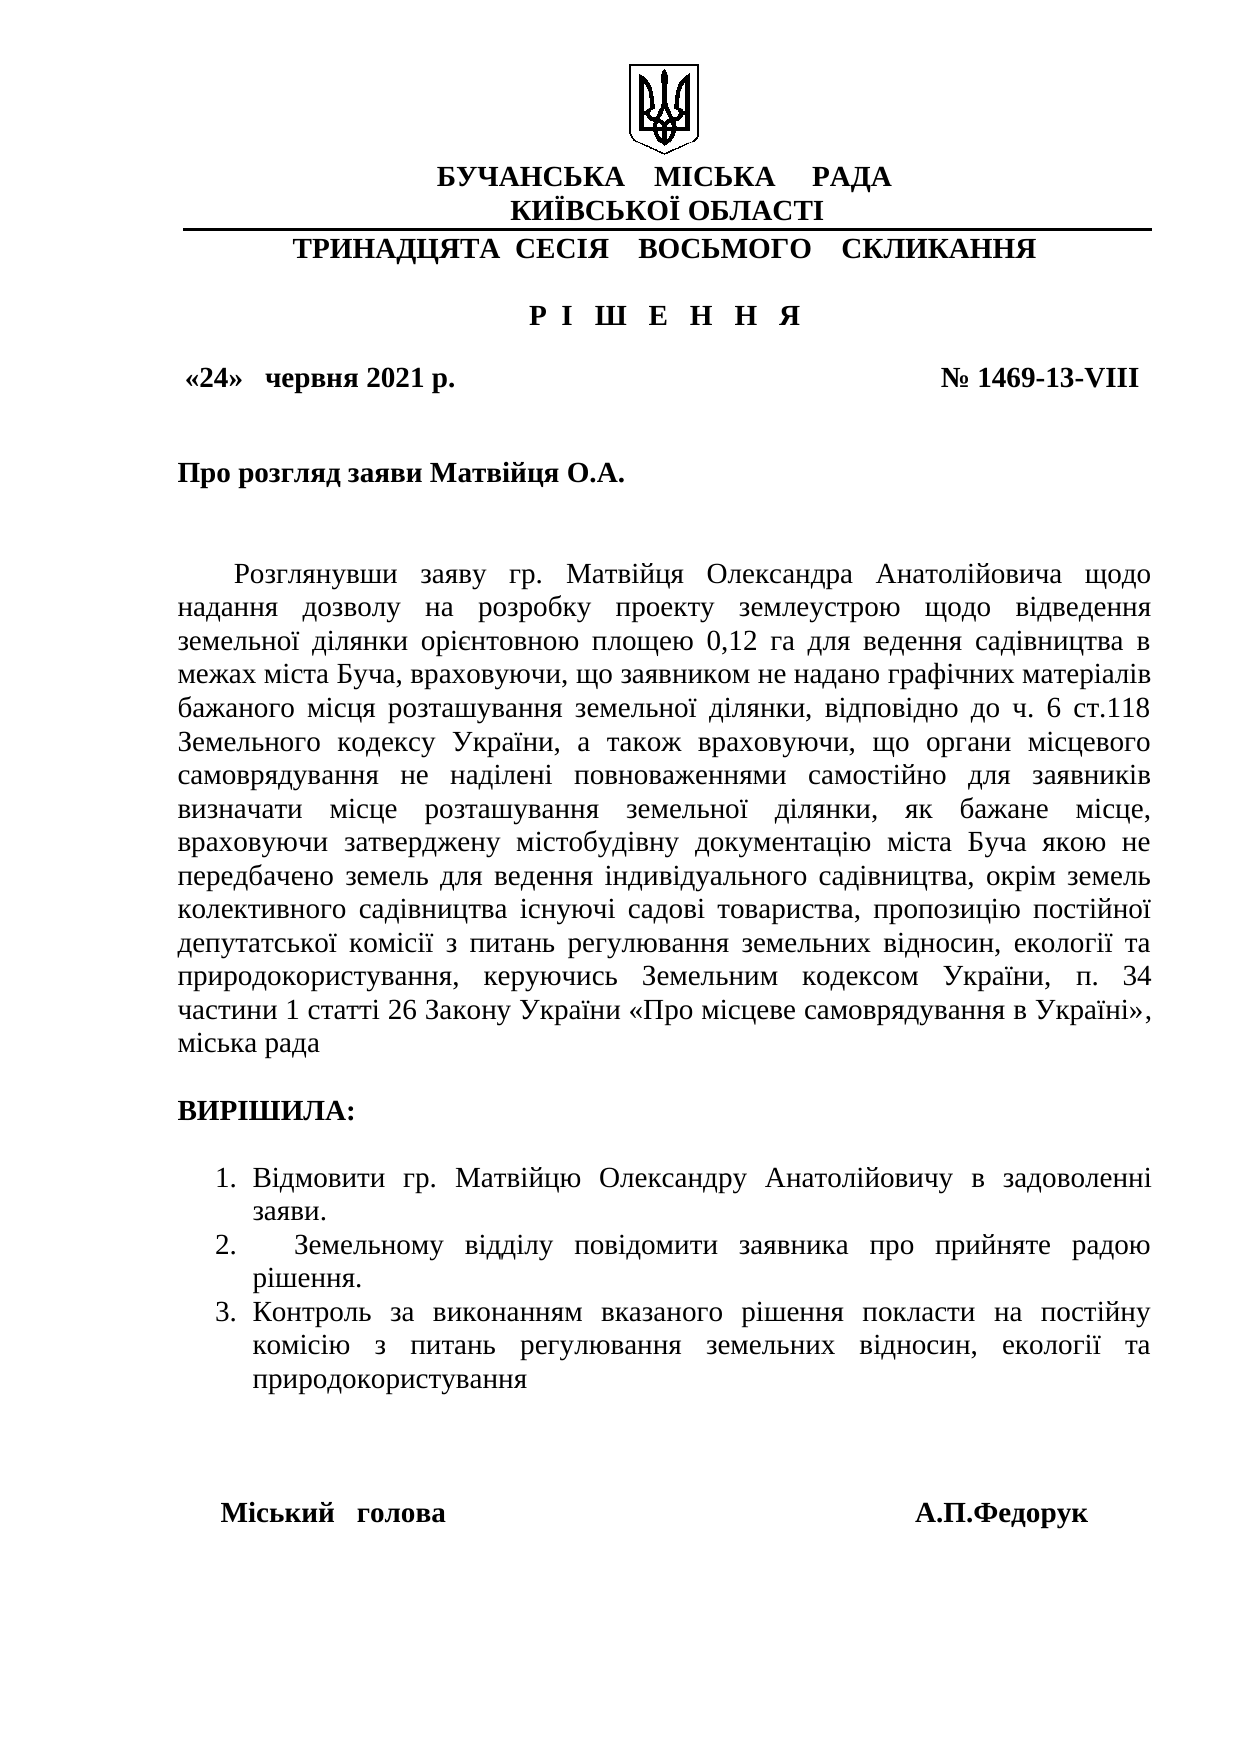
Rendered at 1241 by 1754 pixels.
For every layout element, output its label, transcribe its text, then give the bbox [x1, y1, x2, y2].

text Про розгляд заяви Матвійця О.А. [177, 455, 1152, 489]
text БУЧАНСЬКА МІСЬКА РАДА [177, 159, 1152, 193]
list Контроль за виконанням вказаного рішення покласти на постійну комісію з питань регулювання земельних відносин, екології та природокористування [215, 1294, 1152, 1394]
text Розглянувши заяву гр. Матвійця Олександра Анатолійовича щодо надання дозволу на розробку проекту землеустрою щодо відведення земельної ділянки орієнтовною площею 0,12 га для ведення садівництва в межах міста Буча, враховуючи, що заявником не надано графічних матеріалів бажаного місця розташування земельної ділянки, відповідно до ч. 6 ст.118 Земельного кодексу України, а також враховуючи, що органи місцевого самоврядування не наділені повноваженнями самостійно для заявників визначати місце розташування земельної ділянки, як бажане місце, враховуючи затверджену містобудівну документацію міста Буча якою не передбачено земель для ведення індивідуального садівництва, окрім земель колективного садівництва існуючі садові товариства, пропозицію постійної депутатської комісії з питань регулювання земельних відносин, екології та природокористування, керуючись Земельним кодексом України, п. 34 частини 1 статті 26 Закону України «Про місцеве самоврядування в Україні», міська рада [177, 556, 1152, 1059]
text Міський голова А.П.Федорук [177, 1495, 1152, 1529]
list Відмовити гр. Матвійцю Олександру Анатолійовичу в задоволенні заяви. [215, 1160, 1152, 1227]
text ТРИНАДЦЯТА СЕСІЯ ВОСЬМОГО СКЛИКАННЯ [177, 231, 1152, 265]
text Р І Ш Е Н Н Я [177, 298, 1152, 332]
list Земельному відділу повідомити заявника про прийняте радою рішення. [215, 1227, 1152, 1294]
text КИЇВСЬКОЇ ОБЛАСТІ [183, 193, 1152, 228]
text «24» червня 2021 р. № 1469-13-VIIІ [177, 360, 1152, 393]
text ВИРІШИЛА: [177, 1093, 1152, 1126]
